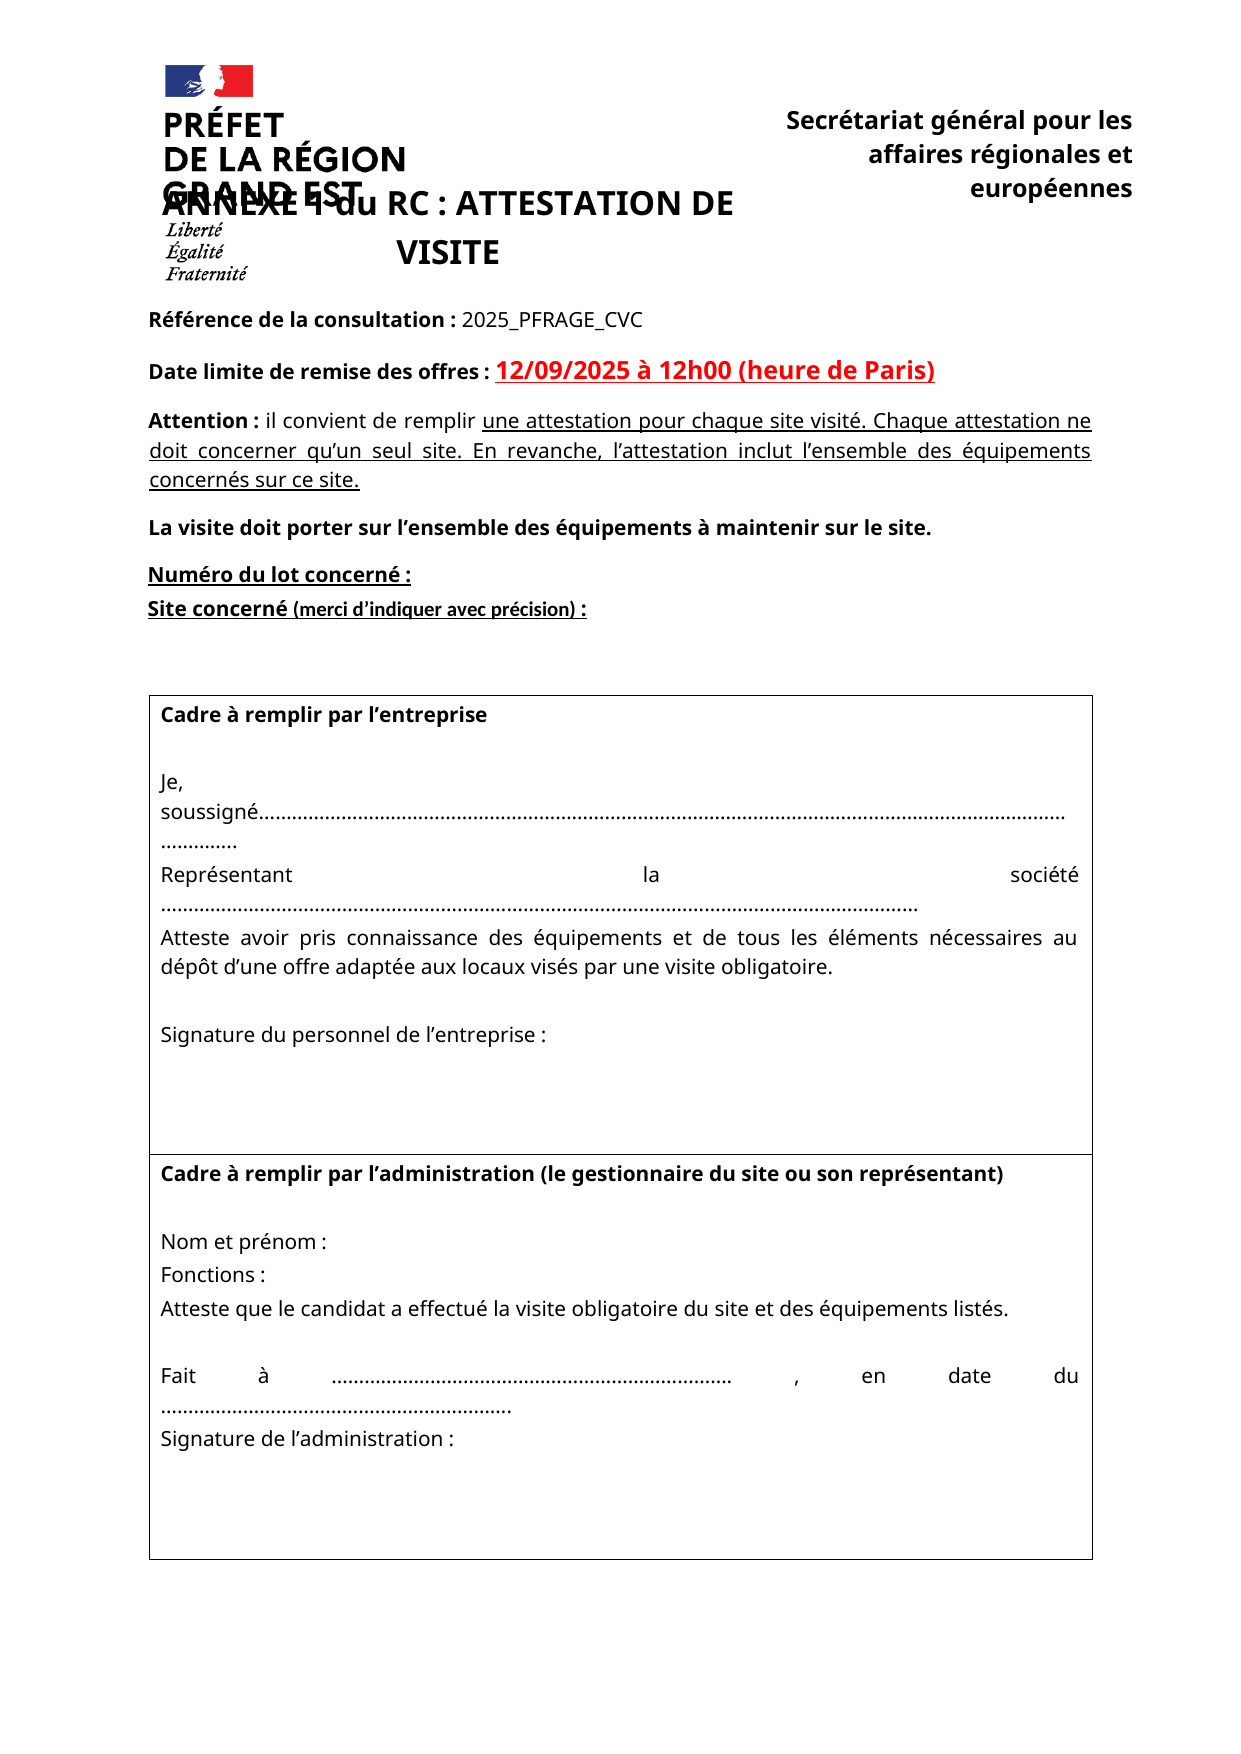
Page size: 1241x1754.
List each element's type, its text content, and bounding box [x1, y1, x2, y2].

text Site concerné (merci d’indiquer avec précision) : [147, 594, 1091, 622]
table_header Cadre à remplir par l’entreprise Je, soussigné…………………………………………………………………………………………………………………………………………….. Représentant la société ………………………………………………………………………………………………………………………… Atteste avoir pris connaissance des équipements et de tous les éléments nécessaires au dépôt d’une offre adaptée aux locaux visés par une visite obligatoire. Signature du personnel de l’entreprise : [150, 696, 1092, 1154]
text Attention : il convient de remplir une attestation pour chaque site visité. Chaque attestation ne doit concerner qu’un seul site. En revanche, l’attestation inclut l’ensemble des équipements concernés sur ce site. [148, 406, 1093, 494]
text Référence de la consultation : 2025_PFRAGE_CVC [148, 305, 1093, 334]
table_cell Cadre à remplir par l’administration (le gestionnaire du site ou son représentant) Nom et prénom : Fonctions : Atteste que le candidat a effectué la visite obligatoire du site et des équipements listés. Fait à ………………………………………………………………. , en date du ………………………………………………………. Signature de l’administration : [150, 1155, 1092, 1559]
text Date limite de remise des offres : 12/09/2025 à 12h00 (heure de Paris) [148, 353, 1093, 387]
text La visite doit porter sur l’ensemble des équipements à maintenir sur le site. [148, 513, 1093, 541]
text Numéro du lot concerné : [147, 560, 1091, 589]
picture [133, 33, 435, 311]
text ANNEXE 1 du RC : ATTESTATION DE VISITE [146, 180, 1053, 274]
